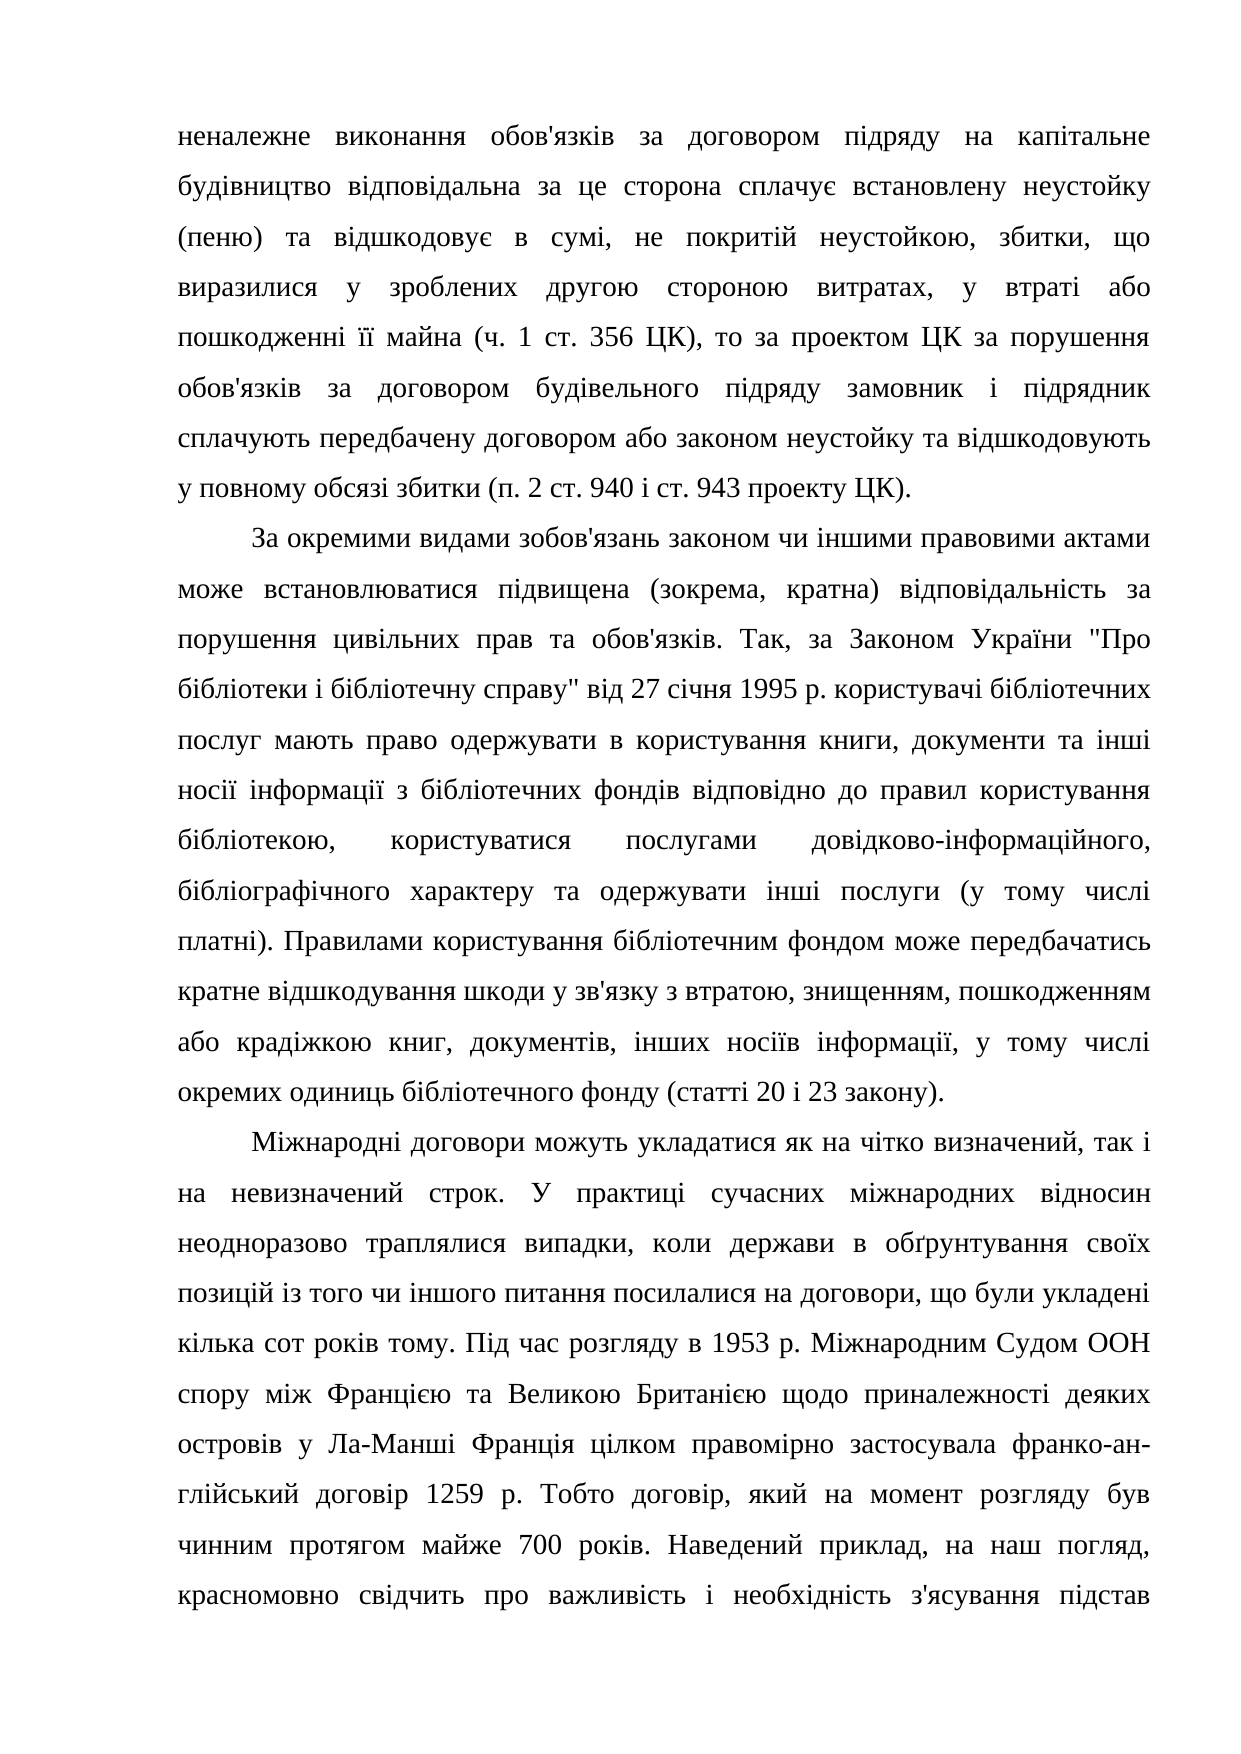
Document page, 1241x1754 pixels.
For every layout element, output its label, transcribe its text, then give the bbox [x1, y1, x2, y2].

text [177, 118, 1152, 504]
text За окремими видами зобов'язань законом чи іншими правовими актами може встановлюватися підвищена (зокрема, кратна) відповідальність за порушення цивільних прав та обов'язків. Так, за Законом України "Про бібліотеки і бібліотечну справу" від 27 січня 1995 р. користувачі бібліотечних послуг мають право одержувати в користування книги, документи та інші носії інформації з бібліотечних фондів відповідно до правил користування бібліотекою, користуватися послугами довідково-інформаційного, бібліографічного характеру та одержувати інші послуги (у тому числі платні). Правилами користування бібліотечним фондом може передбачатись кратне відшкодування шкоди у зв'язку з втратою, знищенням, пошкодженням або крадіжкою книг, документів, інших носіїв інформації, у тому числі окремих одиниць бібліотечного фонду (статті 20 і 23 закону). [177, 521, 1152, 1108]
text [177, 1124, 1152, 1611]
